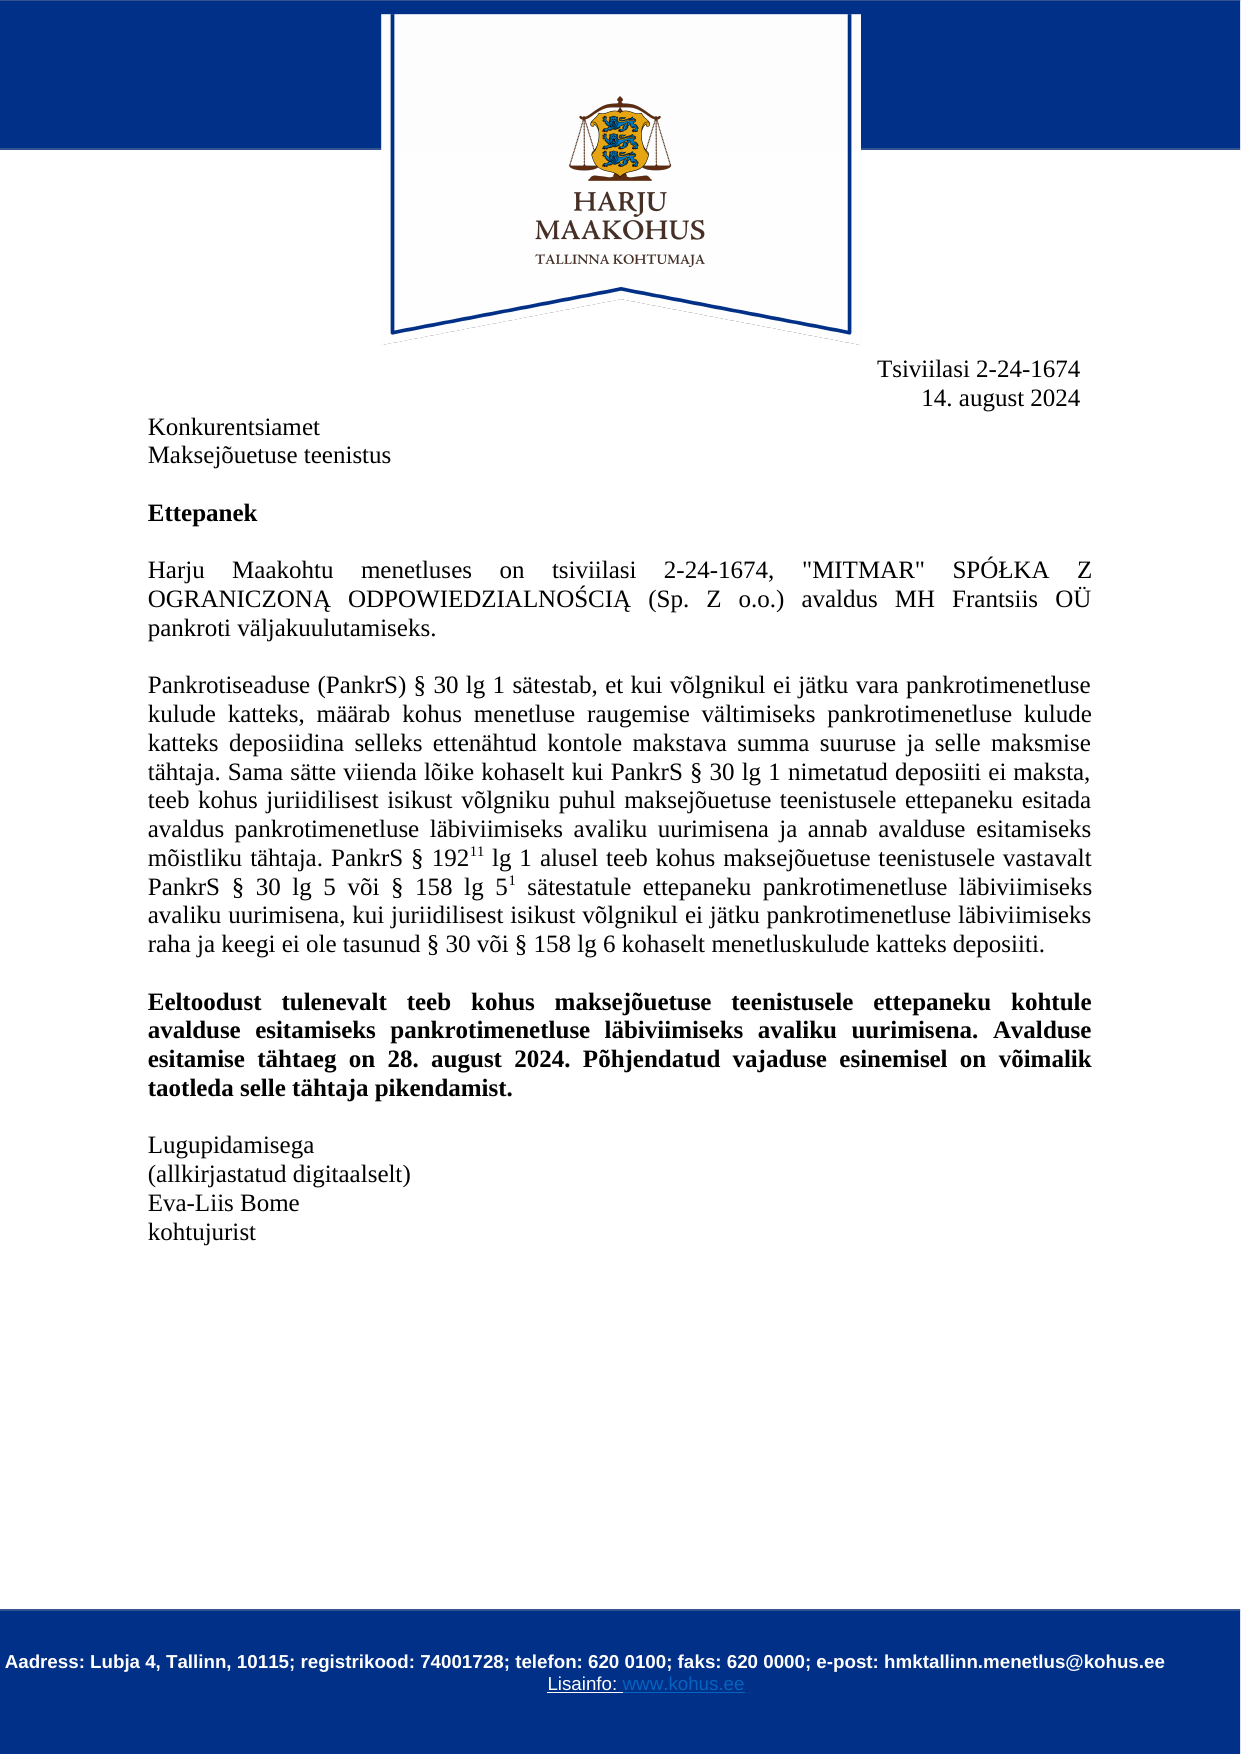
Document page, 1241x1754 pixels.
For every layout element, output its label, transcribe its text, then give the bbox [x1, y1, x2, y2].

text Eeltoodust tulenevalt teeb kohus maksejõuetuse teenistusele ettepaneku kohtule avalduse esitamiseks pankrotimenetluse läbiviimiseks avaliku uurimisena. Avalduse esitamise tähtaeg on 28. august 2024. Põhjendatud vajaduse esinemisel on võimalik taotleda selle tähtaja pikendamist. [148, 987, 1092, 1102]
text Harju Maakohtu menetluses on tsiviilasi 2-24-1674, "MITMAR" SPÓŁKA Z OGRANICZONĄ ODPOWIEDZIALNOŚCIĄ (Sp. Z o.o.) avaldus MH Frantsiis OÜ pankroti väljakuulutamiseks. [148, 556, 1092, 642]
picture [376, 0, 865, 361]
text Konkurentsiamet [148, 412, 1092, 441]
text kohtujurist [148, 1217, 1092, 1246]
text Lugupidamisega [148, 1131, 1092, 1159]
table_header Tsiviilasi 2-24-1674 14. august 2024 [758, 354, 1091, 412]
text Pankrotiseaduse (PankrS) § 30 lg 1 sätestab, et kui võlgnikul ei jätku vara pankrotimenetluse kulude katteks, määrab kohus menetluse raugemise vältimiseks pankrotimenetluse kulude katteks deposiidina selleks ettenähtud kontole makstava summa suuruse ja selle maksmise tähtaja. Sama sätte viienda lõike kohaselt kui PankrS § 30 lg 1 nimetatud deposiiti ei maksta, teeb kohus juriidilisest isikust võlgniku puhul maksejõuetuse teenistusele ettepaneku esitada avaldus pankrotimenetluse läbiviimiseks avaliku uurimisena ja annab avalduse esitamiseks mõistliku tähtaja. PankrS § 19211 lg 1 alusel teeb kohus maksejõuetuse teenistusele vastavalt PankrS § 30 lg 5 või § 158 lg 51 sätestatule ettepaneku pankrotimenetluse läbiviimiseks avaliku uurimisena, kui juriidilisest isikust võlgnikul ei jätku pankrotimenetluse läbiviimiseks raha ja keegi ei ole tasunud § 30 või § 158 lg 6 kohaselt menetluskulude katteks deposiiti. [148, 671, 1092, 958]
text Eva-Liis Bome [148, 1188, 1092, 1217]
text Maksejõuetuse teenistus [148, 441, 1092, 469]
text (allkirjastatud digitaalselt) [148, 1159, 1092, 1188]
text Ettepanek [148, 498, 1092, 527]
